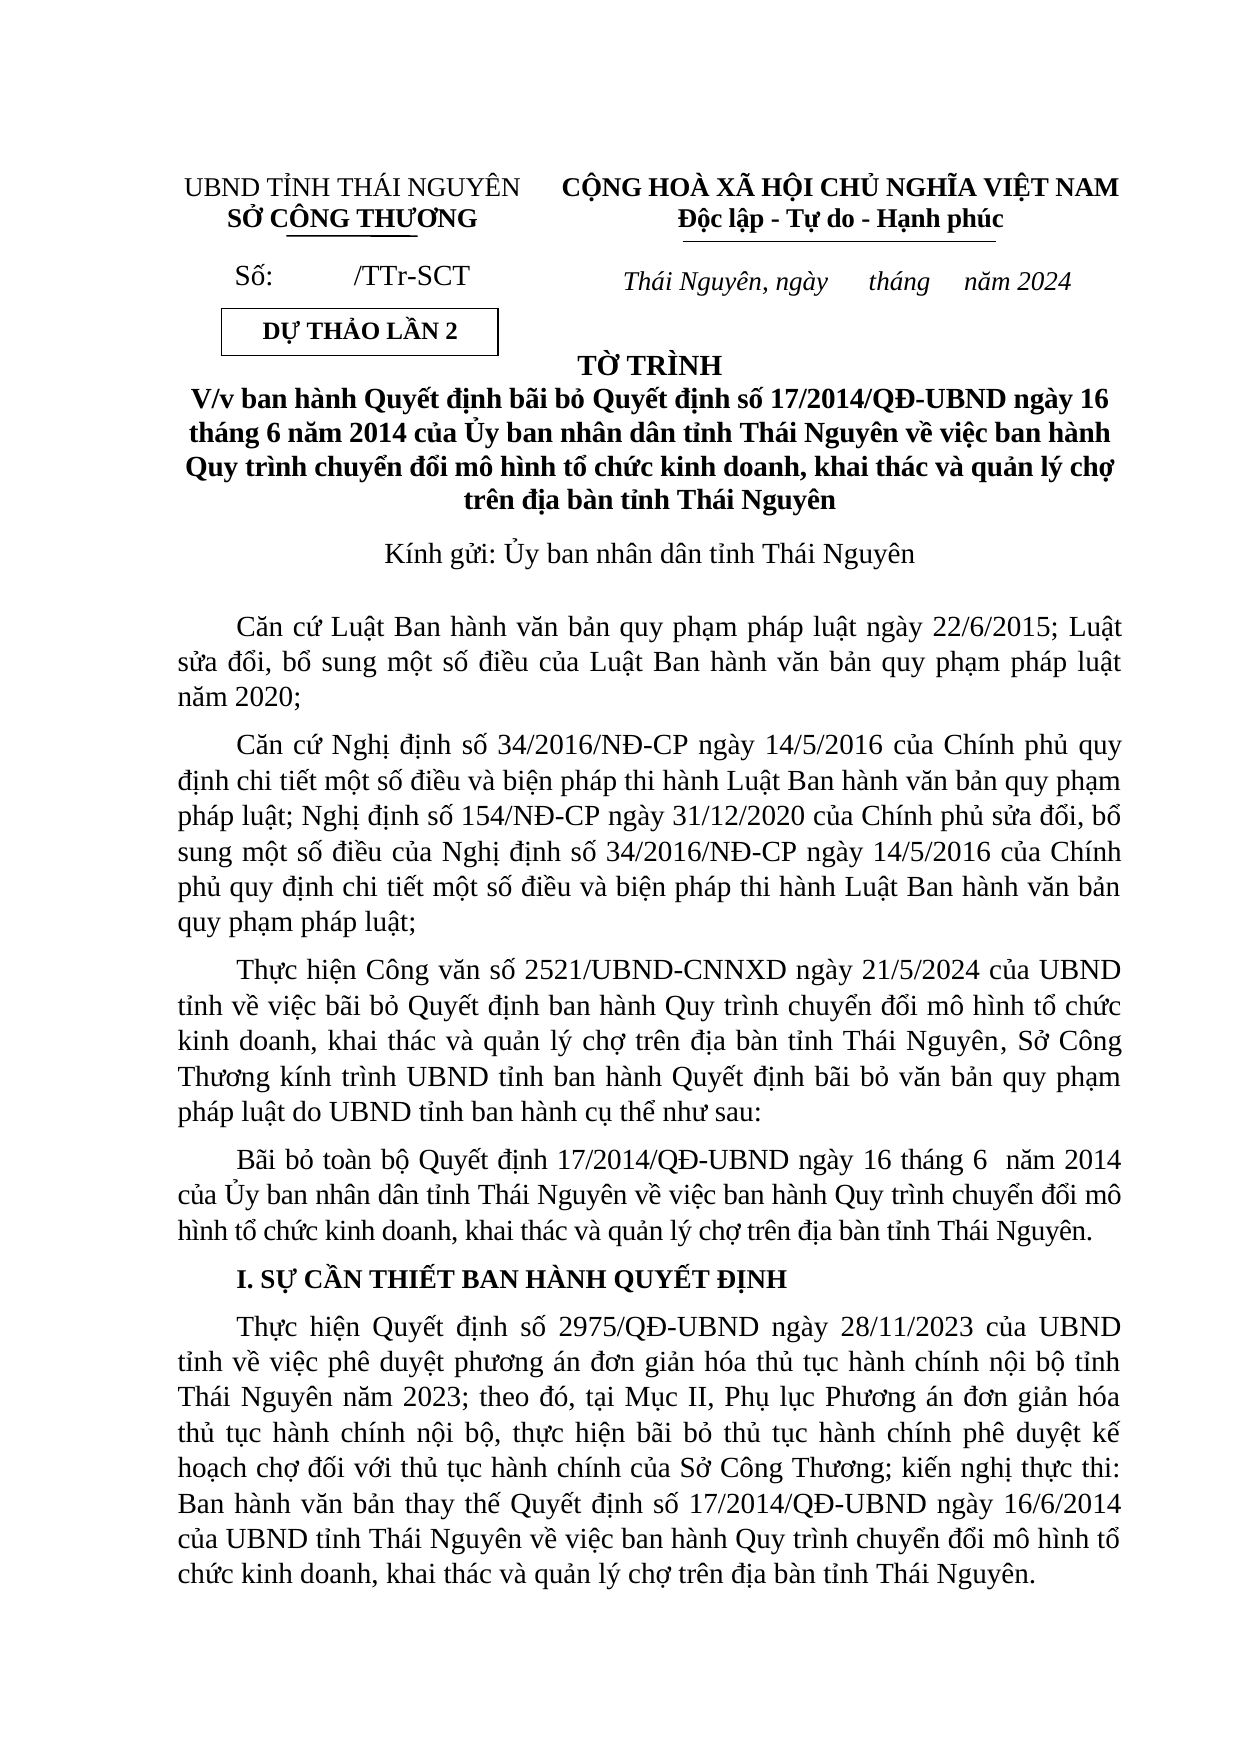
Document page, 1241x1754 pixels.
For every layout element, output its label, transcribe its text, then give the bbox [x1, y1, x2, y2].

text Thực hiện Công văn số 2521/UBND-CNNXD ngày 21/5/2024 của UBND tỉnh về việc bãi bỏ Quyết định ban hành Quy trình chuyển đổi mô hình tổ chức kinh doanh, khai thác và quản lý chợ trên địa bàn tỉnh Thái Nguyên, Sở Công Thương kính trình UBND tỉnh ban hành Quyết định bãi bỏ văn bản quy phạm pháp luật do UBND tỉnh ban hành cụ thể như sau: [177, 951, 1122, 1128]
text TỜ TRÌNH [177, 348, 1122, 382]
table_header CỘNG HOÀ XÃ HỘI CHỦ NGHĨA VIỆT NAM Độc lập - Tự do - Hạnh phúc Thái Nguyên, ngày tháng năm 2024 [539, 171, 1142, 323]
text Thực hiện Quyết định số 2975/QĐ-UBND ngày 28/11/2023 của UBND tỉnh về việc phê duyệt phương án đơn giản hóa thủ tục hành chính nội bộ tỉnh Thái Nguyên năm 2023; theo đó, tại Mục II, Phụ lục Phương án đơn giản hóa thủ tục hành chính nội bộ, thực hiện bãi bỏ thủ tục hành chính phê duyệt kế hoạch chợ đối với thủ tục hành chính của Sở Công Thương; kiến nghị thực thi: Ban hành văn bản thay thế Quyết định số 17/2014/QĐ-UBND ngày 16/6/2014 của UBND tỉnh Thái Nguyên về việc ban hành Quy trình chuyển đổi mô hình tổ chức kinh doanh, khai thác và quản lý chợ trên địa bàn tỉnh Thái Nguyên. [177, 1308, 1122, 1591]
text Căn cứ Luật Ban hành văn bản quy phạm pháp luật ngày 22/6/2015; Luật sửa đổi, bổ sung một số điều của Luật Ban hành văn bản quy phạm pháp luật năm 2020; [177, 608, 1122, 714]
text V/v ban hành Quyết định bãi bỏ Quyết định số 17/2014/QĐ-UBND ngày 16 tháng 6 năm 2014 của Ủy ban nhân dân tỉnh Thái Nguyên về việc ban hành Quy trình chuyển đổi mô hình tổ chức kinh doanh, khai thác và quản lý chợ trên địa bàn tỉnh Thái Nguyên [177, 382, 1122, 516]
text I. SỰ CẦN THIẾT BAN HÀNH QUYẾT ĐỊNH [177, 1260, 1122, 1295]
text Kính gửi: Ủy ban nhân dân tỉnh Thái Nguyên [177, 537, 1122, 570]
text Bãi bỏ toàn bộ Quyết định 17/2014/QĐ-UBND ngày 16 tháng 6 năm 2014 của Ủy ban nhân dân tỉnh Thái Nguyên về việc ban hành Quy trình chuyển đổi mô hình tổ chức kinh doanh, khai thác và quản lý chợ trên địa bàn tỉnh Thái Nguyên. [177, 1141, 1122, 1247]
text Căn cứ Nghị định số 34/2016/NĐ-CP ngày 14/5/2016 của Chính phủ quy định chi tiết một số điều và biện pháp thi hành Luật Ban hành văn bản quy phạm pháp luật; Nghị định số 154/NĐ-CP ngày 31/12/2020 của Chính phủ sửa đổi, bổ sung một số điều của Nghị định số 34/2016/NĐ-CP ngày 14/5/2016 của Chính phủ quy định chi tiết một số điều và biện pháp thi hành Luật Ban hành văn bản quy phạm pháp luật; [177, 726, 1122, 939]
table_header UBND TỈNH THÁI NGUYÊN SỞ CÔNG THƯƠNG Số: /TTr-SCT [177, 171, 539, 323]
